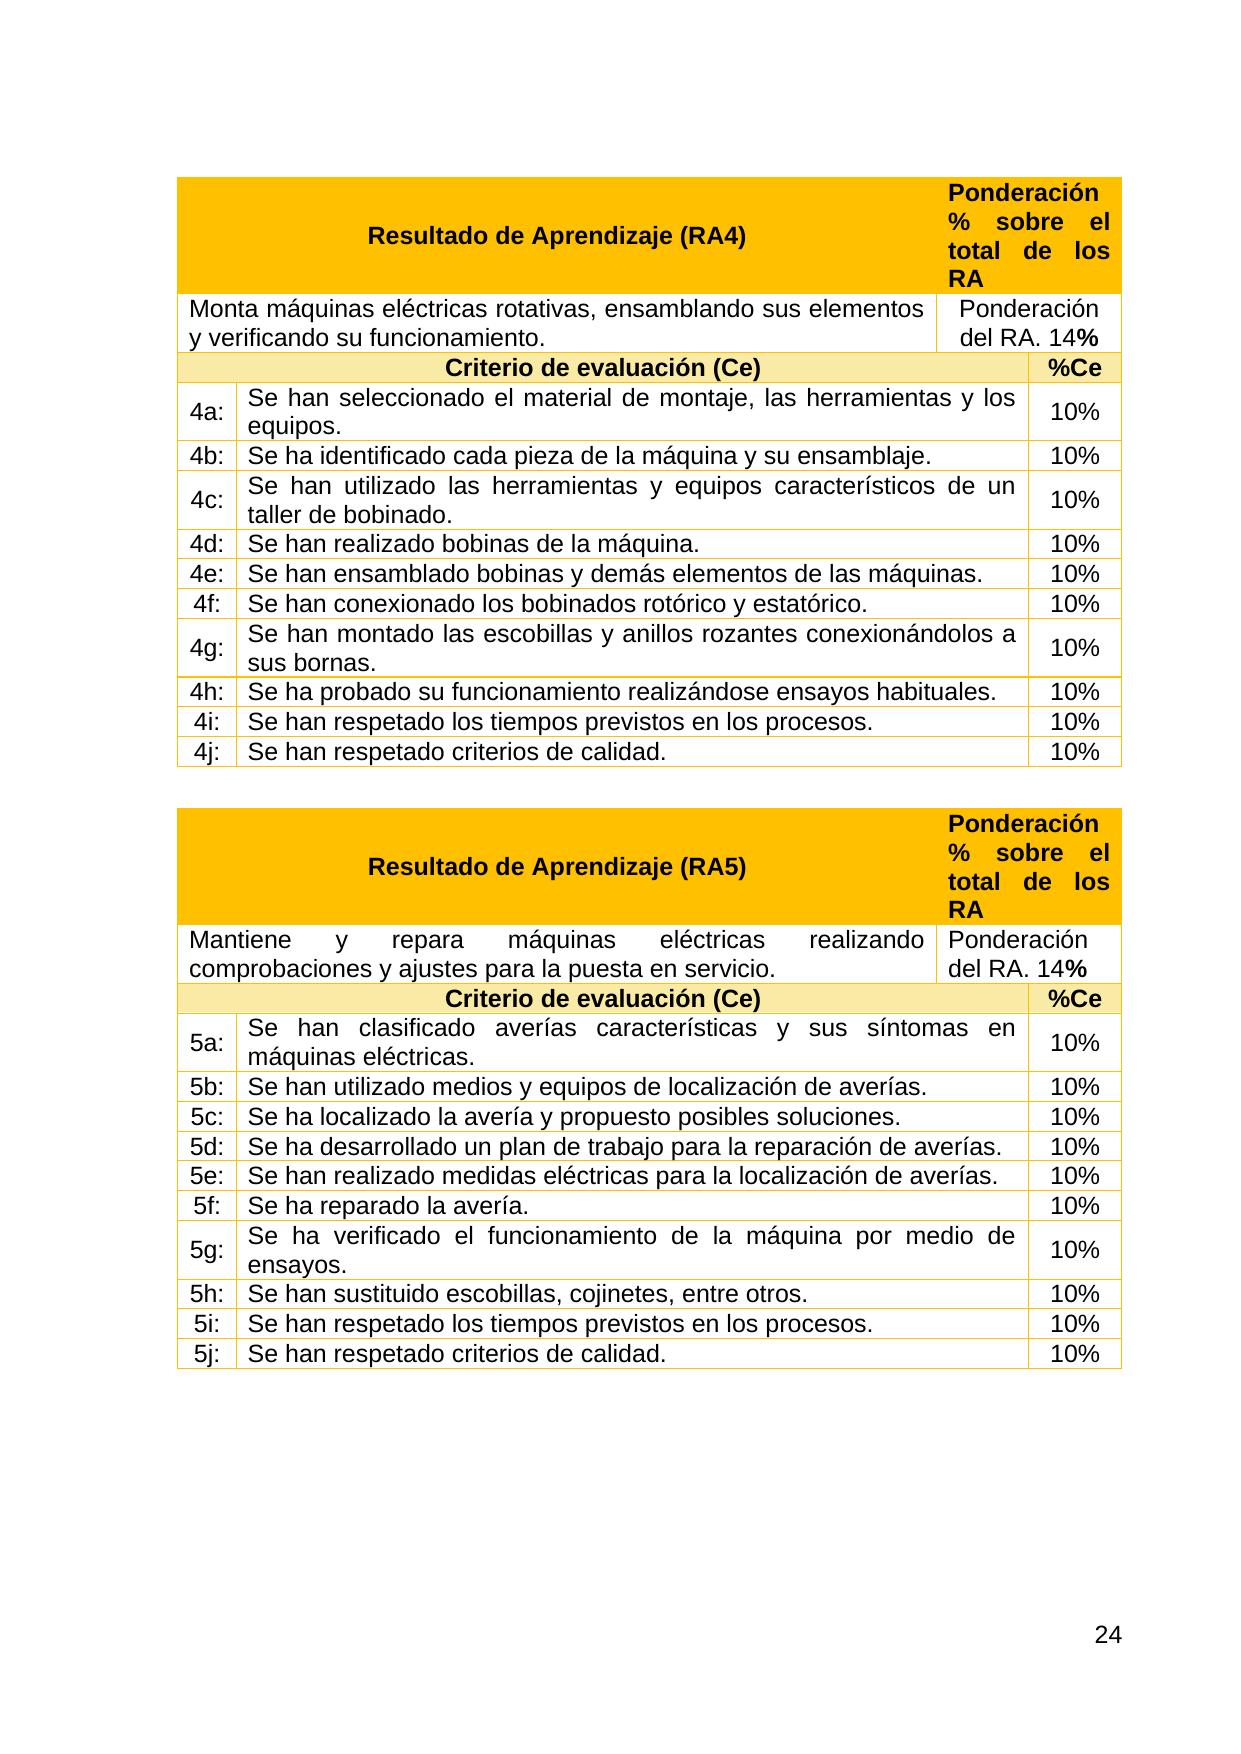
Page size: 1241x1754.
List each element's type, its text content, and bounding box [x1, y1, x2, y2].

table_header Resultado de Aprendizaje (RA5) [178, 809, 936, 924]
table_cell 10% [1029, 1161, 1121, 1190]
table_cell 10% [1029, 1339, 1121, 1368]
table_cell 10% [1029, 707, 1121, 736]
table_cell 10% [1029, 471, 1121, 528]
table_cell 4h: [178, 678, 236, 706]
table_cell Se ha localizado la avería y propuesto posibles soluciones. [237, 1102, 1028, 1131]
table_cell 4b: [178, 441, 236, 470]
table_cell Se ha reparado la avería. [237, 1191, 1028, 1220]
table_cell 4d: [178, 530, 236, 558]
table_cell 4j: [178, 737, 236, 766]
table_cell 4i: [178, 707, 236, 736]
table_cell 10% [1029, 737, 1121, 766]
table_cell Ponderación del RA. 14% [937, 294, 1121, 352]
table_cell Se han realizado medidas eléctricas para la localización de averías. [237, 1161, 1028, 1190]
table_cell 5e: [178, 1161, 236, 1190]
table_cell 10% [1029, 441, 1121, 470]
table_cell 10% [1029, 589, 1121, 618]
table_cell 4e: [178, 559, 236, 588]
table_cell 5a: [178, 1014, 236, 1071]
table_cell Se han sustituido escobillas, cojinetes, entre otros. [237, 1280, 1028, 1308]
table_cell Se han respetado los tiempos previstos en los procesos. [237, 707, 1028, 736]
table_cell 10% [1029, 1191, 1121, 1220]
table_header Ponderación % sobre el total de los RA [937, 178, 1121, 293]
table_cell 10% [1029, 559, 1121, 588]
table_header Ponderación % sobre el total de los RA [937, 809, 1121, 924]
table_cell Se han respetado criterios de calidad. [237, 737, 1028, 766]
table_cell 4f: [178, 589, 236, 618]
table_cell Se han seleccionado el material de montaje, las herramientas y los equipos. [237, 383, 1028, 440]
table_cell Ponderación del RA. 14% [937, 925, 1121, 983]
table_header Resultado de Aprendizaje (RA4) [178, 178, 936, 293]
table_cell Se han ensamblado bobinas y demás elementos de las máquinas. [237, 559, 1028, 588]
table_cell Se ha probado su funcionamiento realizándose ensayos habituales. [237, 678, 1028, 706]
table_cell 4g: [178, 619, 236, 676]
table_cell 10% [1029, 1014, 1121, 1071]
table_cell 10% [1029, 1072, 1121, 1101]
table_cell %Ce [1029, 984, 1121, 1012]
table_cell Monta máquinas eléctricas rotativas, ensamblando sus elementos y verificando su funcionamiento. [178, 294, 936, 352]
table_cell Se han conexionado los bobinados rotórico y estatórico. [237, 589, 1028, 618]
table_cell Se han respetado criterios de calidad. [237, 1339, 1028, 1368]
table_cell Criterio de evaluación (Ce) [178, 984, 1028, 1012]
table_cell 5c: [178, 1102, 236, 1131]
table_cell Se ha verificado el funcionamiento de la máquina por medio de ensayos. [237, 1221, 1028, 1278]
table_cell 5f: [178, 1191, 236, 1220]
table_cell Criterio de evaluación (Ce) [178, 353, 1028, 382]
table_cell Se ha desarrollado un plan de trabajo para la reparación de averías. [237, 1132, 1028, 1160]
table_cell Mantiene y repara máquinas eléctricas realizando comprobaciones y ajustes para la puesta en servicio. [178, 925, 936, 983]
table_cell 10% [1029, 678, 1121, 706]
table_cell 5j: [178, 1339, 236, 1368]
table_cell Se han utilizado las herramientas y equipos característicos de un taller de bobinado. [237, 471, 1028, 528]
table_cell 10% [1029, 530, 1121, 558]
table_cell 10% [1029, 1221, 1121, 1278]
table_cell 5i: [178, 1309, 236, 1338]
table_cell 5d: [178, 1132, 236, 1160]
table_cell 10% [1029, 383, 1121, 440]
table_cell Se han clasificado averías características y sus síntomas en máquinas eléctricas. [237, 1014, 1028, 1071]
table_cell 4a: [178, 383, 236, 440]
table_cell 10% [1029, 1309, 1121, 1338]
table_cell Se han utilizado medios y equipos de localización de averías. [237, 1072, 1028, 1101]
table_cell 10% [1029, 1132, 1121, 1160]
table_cell Se han realizado bobinas de la máquina. [237, 530, 1028, 558]
table_cell Se ha identificado cada pieza de la máquina y su ensamblaje. [237, 441, 1028, 470]
table_cell 10% [1029, 1102, 1121, 1131]
table_cell 10% [1029, 1280, 1121, 1308]
table_cell 5g: [178, 1221, 236, 1278]
table_cell 5h: [178, 1280, 236, 1308]
table_cell 10% [1029, 619, 1121, 676]
table_cell 4c: [178, 471, 236, 528]
table_cell Se han respetado los tiempos previstos en los procesos. [237, 1309, 1028, 1338]
table_cell %Ce [1029, 353, 1121, 382]
table_cell Se han montado las escobillas y anillos rozantes conexionándolos a sus bornas. [237, 619, 1028, 676]
table_cell 5b: [178, 1072, 236, 1101]
